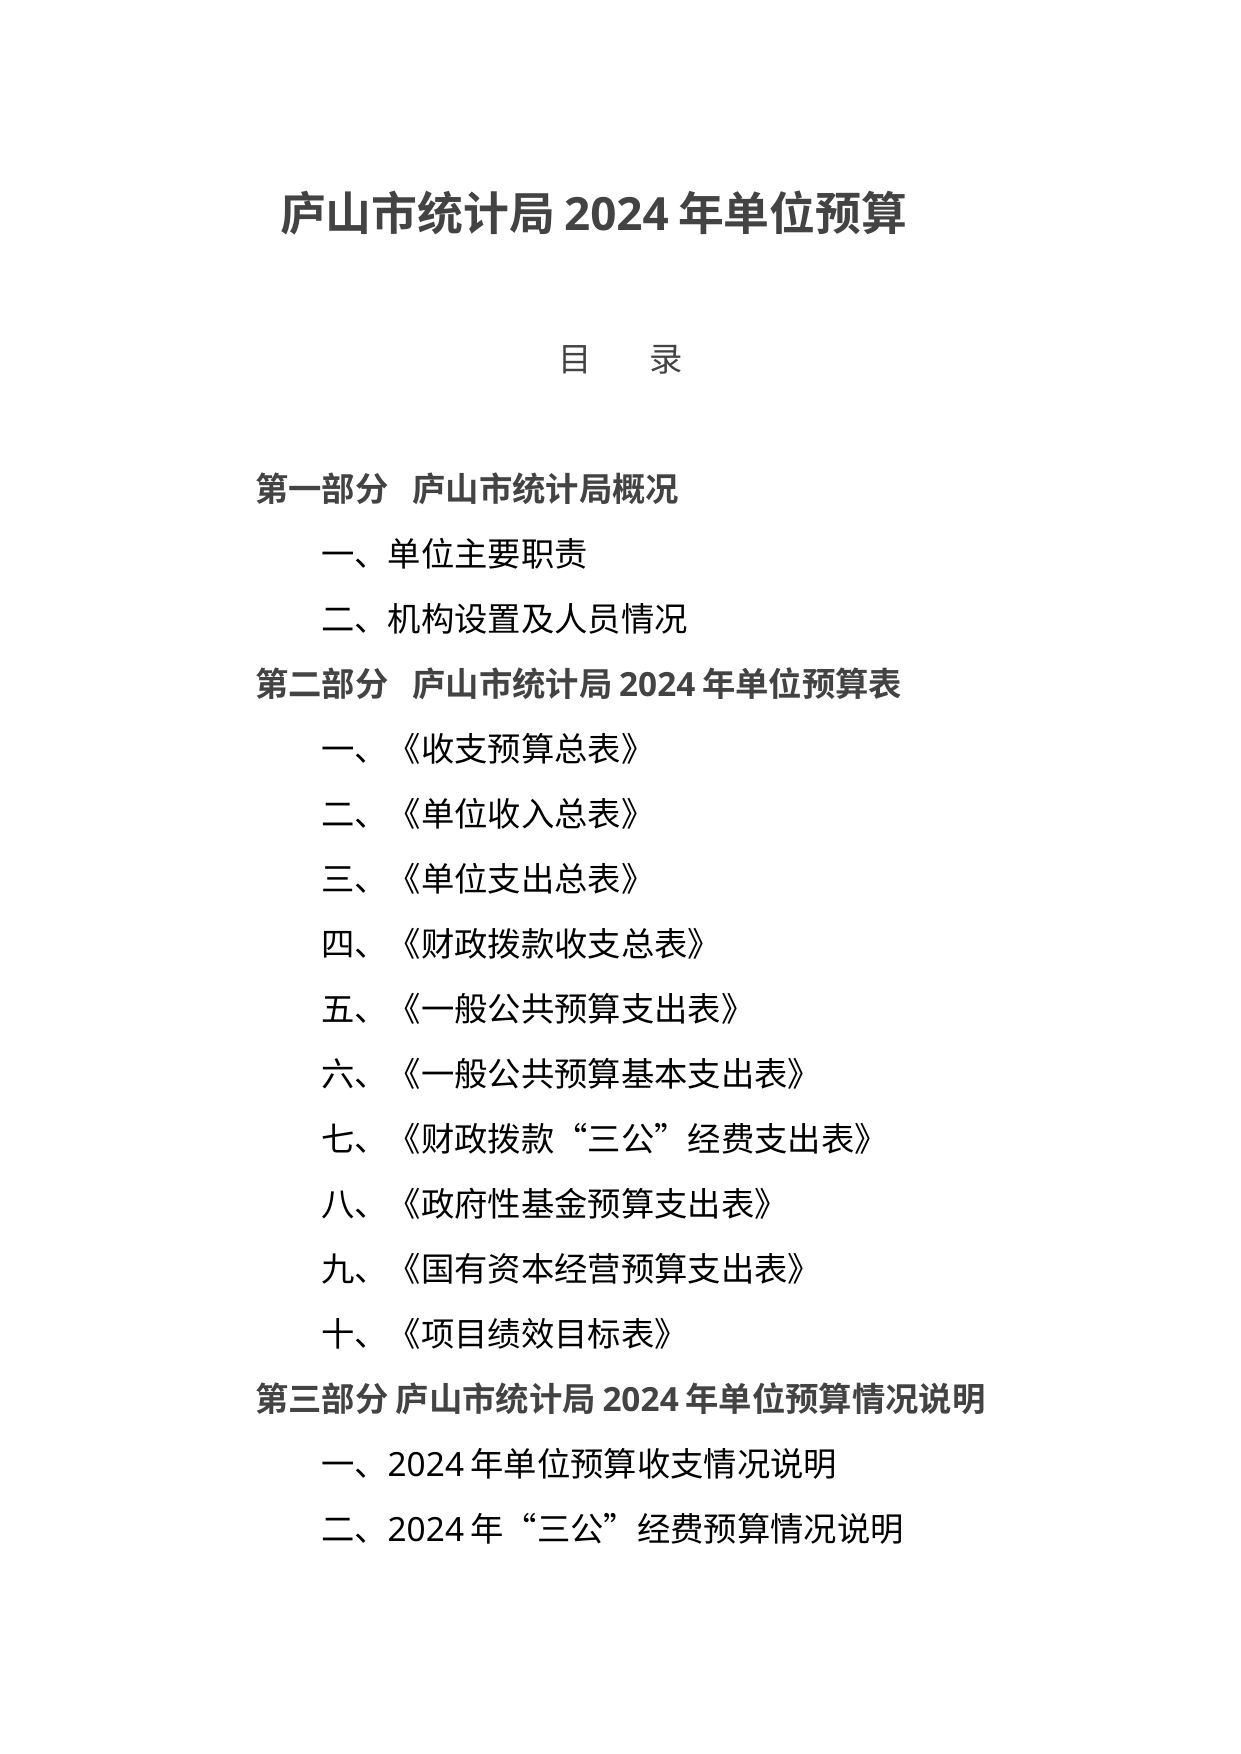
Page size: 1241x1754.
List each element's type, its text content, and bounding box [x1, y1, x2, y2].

text 三、《单位支出总表》 [187, 844, 1053, 909]
text 七、《财政拨款“三公”经费支出表》 [187, 1104, 1053, 1169]
text 第一部分 庐山市统计局概况 [187, 454, 1053, 519]
text 四、《财政拨款收支总表》 [187, 909, 1053, 974]
text 目 录 [187, 324, 1053, 389]
text 庐山市统计局2024年单位预算 [187, 162, 1053, 259]
text 八、《政府性基金预算支出表》 [187, 1169, 1053, 1234]
text 二、《单位收入总表》 [187, 779, 1053, 844]
text 第三部分 庐山市统计局2024年单位预算情况说明 [187, 1364, 1053, 1429]
text 六、《一般公共预算基本支出表》 [187, 1039, 1053, 1104]
text 一、单位主要职责 [187, 519, 1053, 584]
text 九、《国有资本经营预算支出表》 [187, 1234, 1053, 1299]
text 一、《收支预算总表》 [187, 714, 1053, 779]
text 第二部分 庐山市统计局2024年单位预算表 [187, 649, 1053, 714]
text 十、《项目绩效目标表》 [187, 1299, 1053, 1364]
text 五、《一般公共预算支出表》 [187, 974, 1053, 1039]
text 二、机构设置及人员情况 [187, 584, 1053, 649]
text 二、2024年“三公”经费预算情况说明 [187, 1494, 1053, 1559]
text 一、2024年单位预算收支情况说明 [187, 1429, 1053, 1494]
